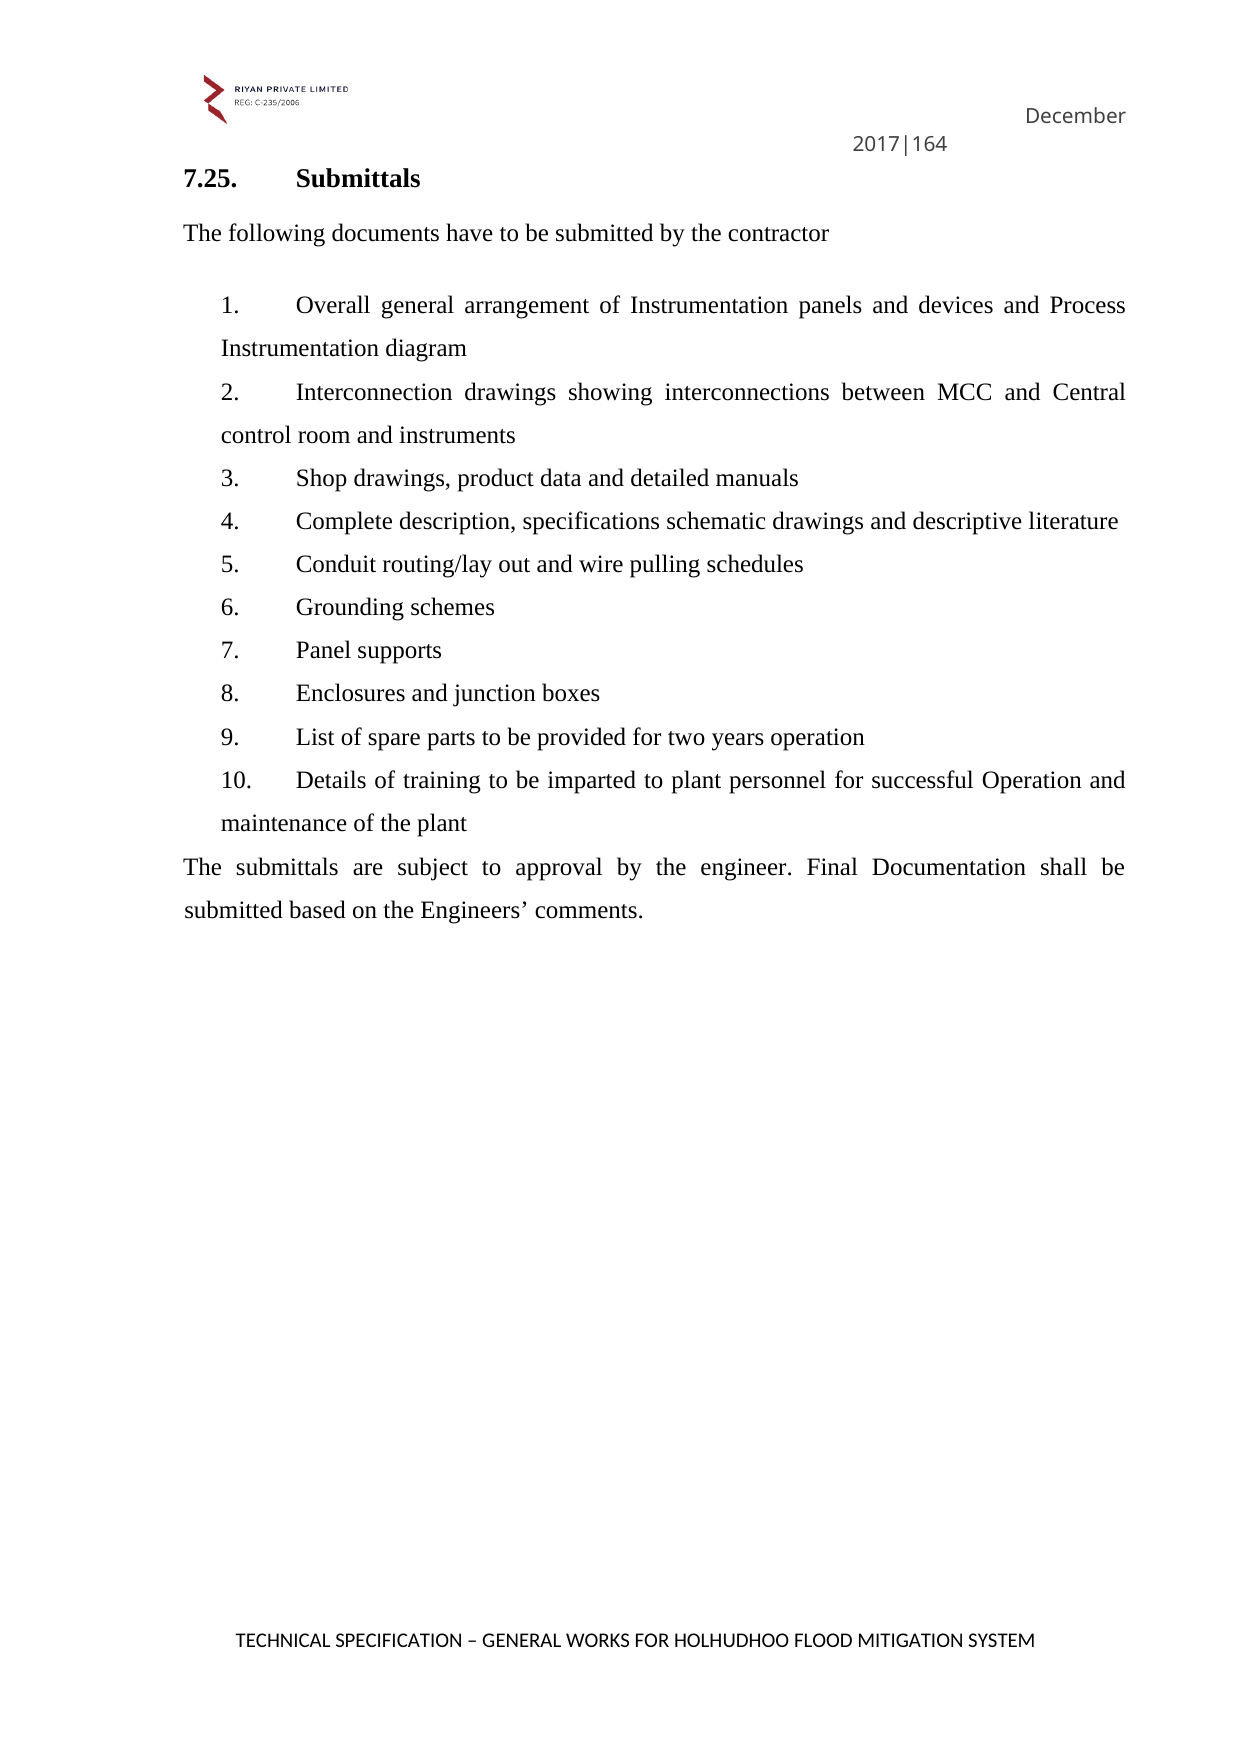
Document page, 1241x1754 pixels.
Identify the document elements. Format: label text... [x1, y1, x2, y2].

subtitle Submittals [183, 162, 1126, 193]
text The submittals are subject to approval by the engineer. Final Documentation shall be submitted based on the Engineers’ comments. [183, 852, 1127, 924]
list Complete description, specifications schematic drawings and descriptive literature [221, 506, 1127, 535]
list Enclosures and junction boxes [221, 678, 1127, 707]
list List of spare parts to be provided for two years operation [221, 722, 1127, 750]
list Overall general arrangement of Instrumentation panels and devices and Process Instrumentation diagram [221, 290, 1127, 362]
list Shop drawings, product data and detailed manuals [221, 463, 1127, 492]
list Details of training to be imparted to plant personnel for successful Operation and maintenance of the plant [221, 765, 1127, 837]
list Interconnection drawings showing interconnections between MCC and Central control room and instruments [221, 377, 1127, 448]
list Panel supports [221, 635, 1127, 664]
picture [203, 75, 348, 124]
list Grounding schemes [221, 592, 1127, 621]
text The following documents have to be submitted by the contractor [183, 218, 1127, 247]
list Conduit routing/lay out and wire pulling schedules [221, 549, 1127, 578]
